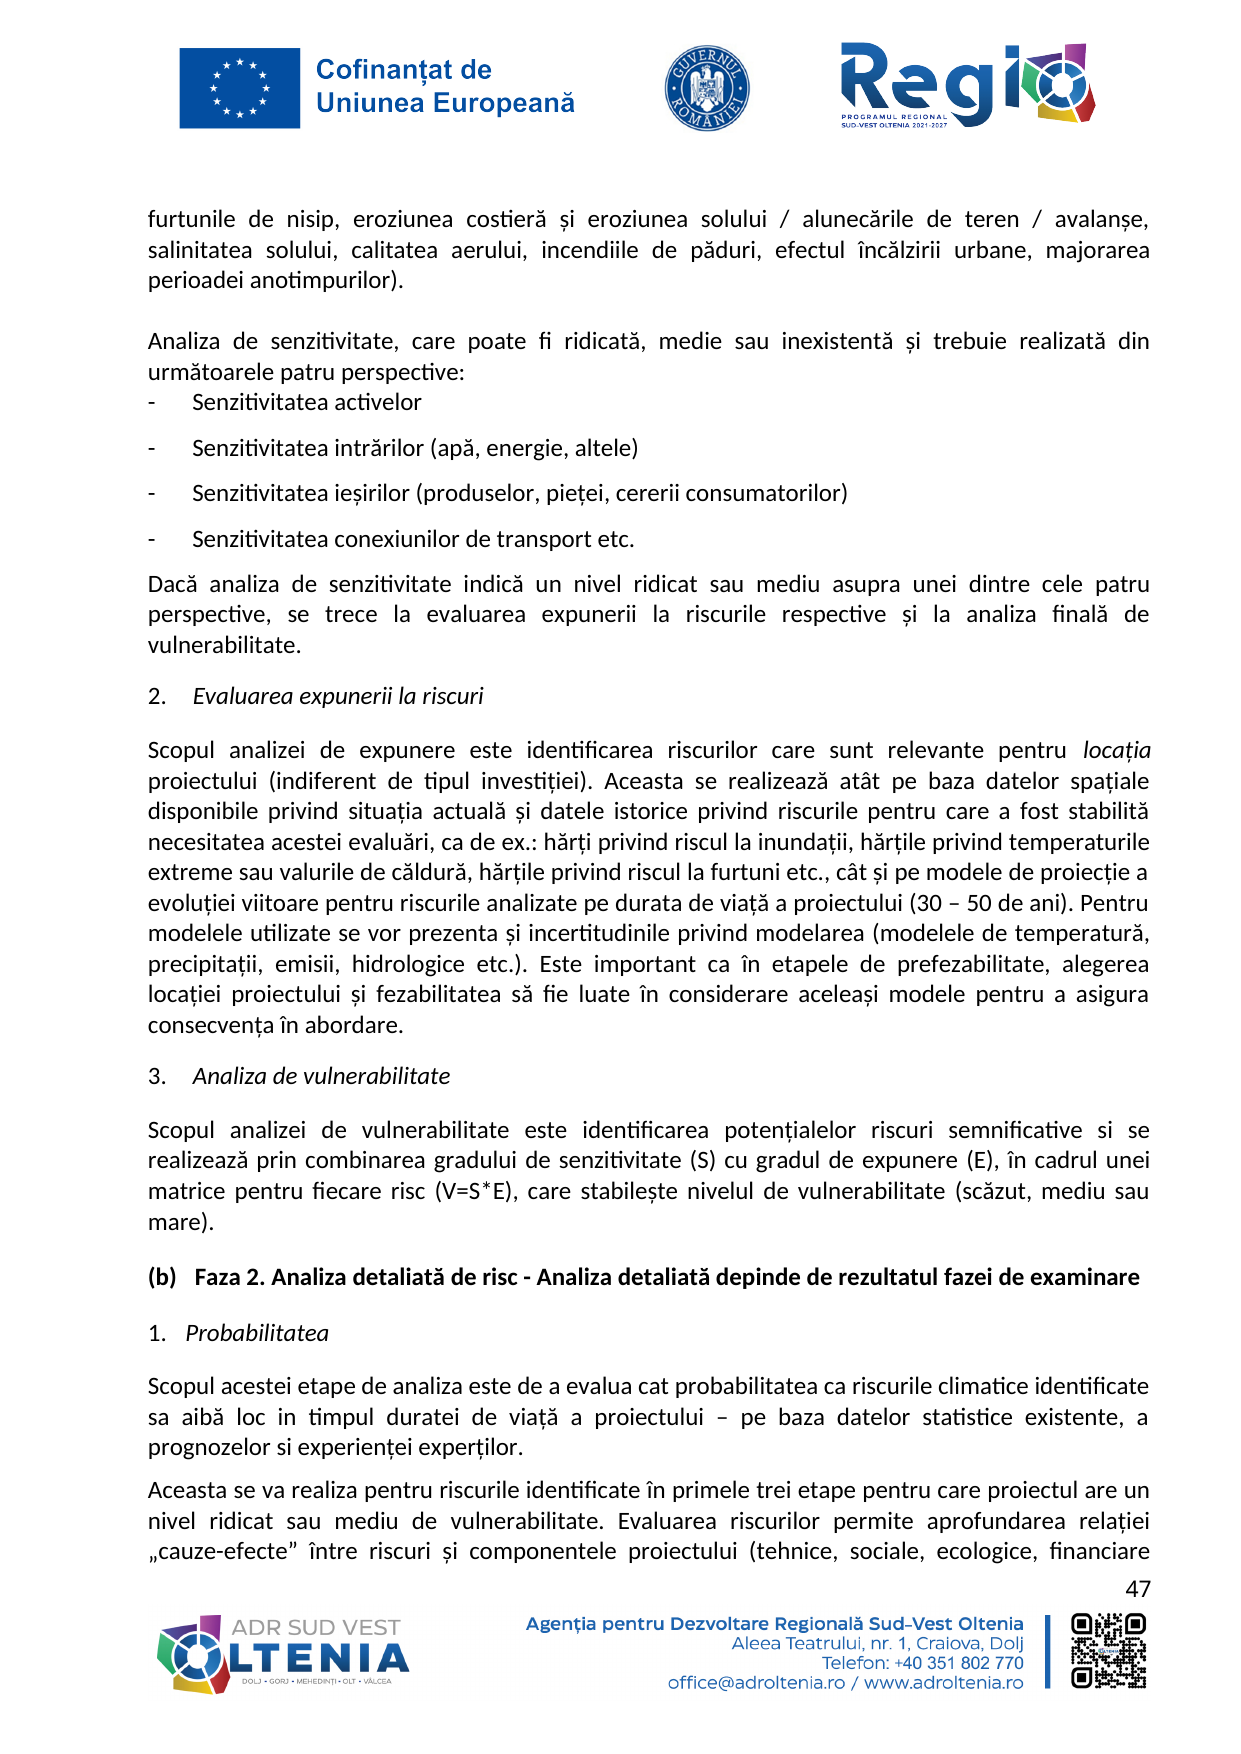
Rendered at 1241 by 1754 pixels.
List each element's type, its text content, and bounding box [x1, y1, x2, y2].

text Dacă analiza de senzitivitate indică un nivel ridicat sau mediu asupra unei dintre cele patru perspective, se trece la evaluarea expunerii la riscurile respective și la analiza finală de vulnerabilitate. [148, 568, 1152, 660]
list Senzitivitatea ieșirilor (produselor, pieței, cererii consumatorilor) [148, 477, 1152, 508]
text Scopul acestei etape de analiza este de a evalua cat probabilitatea ca riscurile climatice identificate sa aibă loc in timpul duratei de viață a proiectului – pe baza datelor statistice existente, a prognozelor si experienței experților. [148, 1370, 1152, 1462]
text (b) Faza 2. Analiza detaliată de risc - Analiza detaliată depinde de rezultatul fazei de examinare [148, 1261, 1152, 1292]
picture [839, 41, 1098, 131]
picture [147, 1604, 1151, 1701]
picture [660, 43, 755, 133]
list Analiza de vulnerabilitate [148, 1060, 1152, 1091]
list Senzitivitatea intrărilor (apă, energie, altele) [148, 432, 1152, 462]
text Scopul analizei de vulnerabilitate este identificarea potențialelor riscuri semnificative si se realizează prin combinarea gradului de senzitivitate (S) cu gradul de expunere (E), în cadrul unei matrice pentru fiecare risc (V=S*E), care stabilește nivelul de vulnerabilitate (scăzut, mediu sau mare). [148, 1114, 1152, 1236]
picture [174, 43, 577, 132]
list Senzitivitatea conexiunilor de transport etc. [148, 523, 1152, 553]
list Evaluarea expunerii la riscuri [148, 681, 1152, 711]
text Scopul analizei de expunere este identificarea riscurilor care sunt relevante pentru locația proiectului (indiferent de tipul investiției). Aceasta se realizează atât pe baza datelor spațiale disponibile privind situația actuală și datele istorice privind riscurile pentru care a fost stabilită necesitatea acestei evaluări, ca de ex.: hărți privind riscul la inundații, hărțile privind temperaturile extreme sau valurile de căldură, hărțile privind riscul la furtuni etc., cât și pe modele de proiecție a evoluției viitoare pentru riscurile analizate pe durata de viață a proiectului (30 – 50 de ani). Pentru modelele utilizate se vor prezenta și incertitudinile privind modelarea (modelele de temperatură, precipitații, emisii, hidrologice etc.). Este important ca în etapele de prefezabilitate, alegerea locației proiectului și fezabilitatea să fie luate în considerare aceleași modele pentru a asigura consecvența în abordare. [148, 734, 1152, 1039]
list Probabilitatea [148, 1317, 1152, 1347]
text Analiza de senzitivitate, care poate fi ridicată, medie sau inexistentă și trebuie realizată din următoarele patru perspective: [148, 325, 1152, 386]
list Senzitivitatea activelor [148, 386, 1152, 417]
